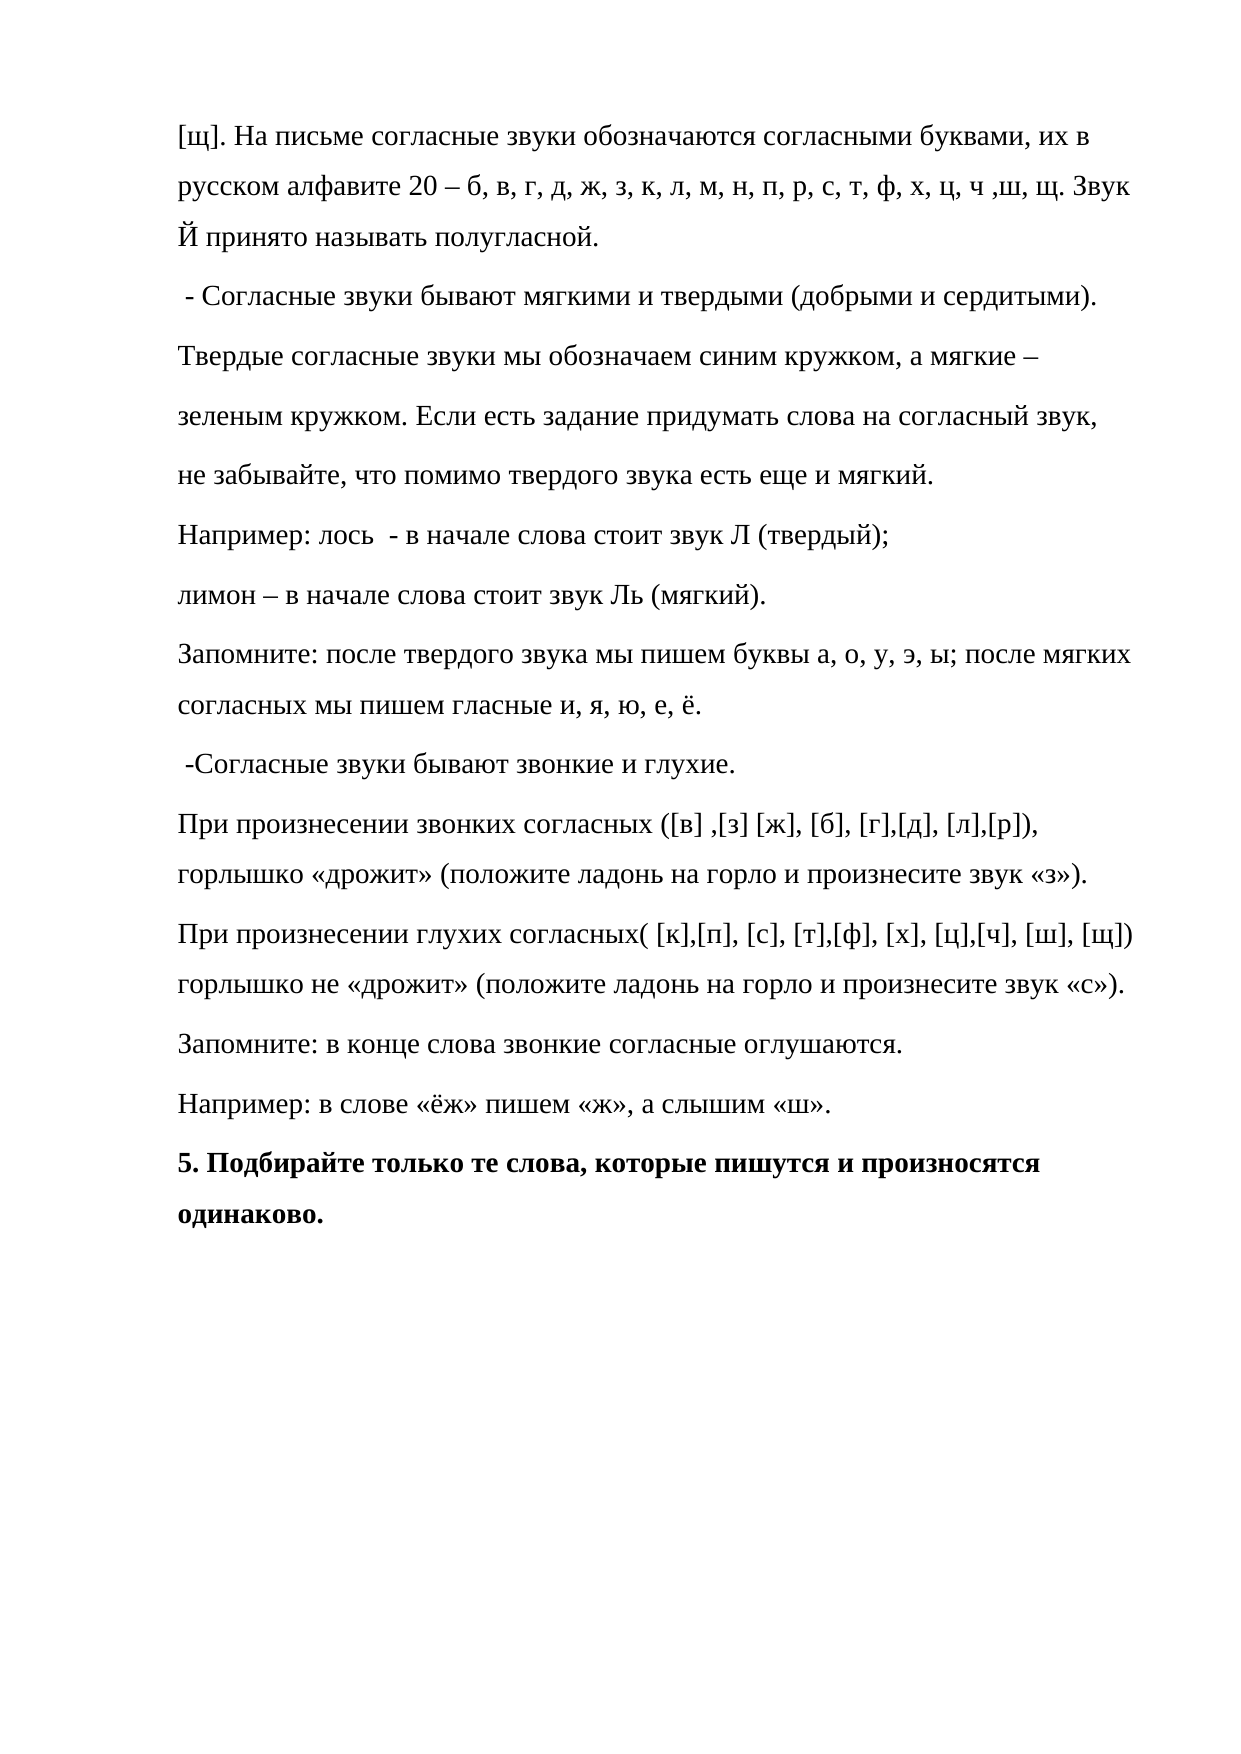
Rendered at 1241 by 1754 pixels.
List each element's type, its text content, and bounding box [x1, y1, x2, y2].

text -Согласные звуки бывают звонкие и глухие. [177, 747, 1152, 780]
text Запомните: в конце слова звонкие согласные оглушаются. [177, 1026, 1152, 1060]
text - Согласные звуки бывают мягкими и твердыми (добрыми и сердитыми). [177, 278, 1152, 312]
text Запомните: после твердого звука мы пишем буквы а, о, у, э, ы; после мягких согласных мы пишем гласные и, я, ю, е, ё. [177, 637, 1152, 720]
text При произнесении звонких согласных ([в] ,[з] [ж], [б], [г],[д], [л],[р]), горлышко «дрожит» (положите ладонь на горло и произнесите звук «з»). [177, 806, 1152, 890]
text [177, 118, 1152, 252]
text не забывайте, что помимо твердого звука есть еще и мягкий. [177, 457, 1152, 491]
text лимон – в начале слова стоит звук Ль (мягкий). [177, 577, 1152, 610]
text Например: в слове «ёж» пишем «ж», а слышим «ш». [177, 1086, 1152, 1119]
text Твердые согласные звуки мы обозначаем синим кружком, а мягкие – [177, 338, 1152, 372]
text Например: лось - в начале слова стоит звук Л (твердый); [177, 517, 1152, 551]
text зеленым кружком. Если есть задание придумать слова на согласный звук, [177, 398, 1152, 431]
text 5. Подбирайте только те слова, которые пишутся и произносятся одинаково. [177, 1146, 1152, 1229]
text При произнесении глухих согласных( [к],[п], [с], [т],[ф], [х], [ц],[ч], [ш], [щ]) горлышко не «дрожит» (положите ладонь на горло и произнесите звук «с»). [177, 916, 1152, 1000]
